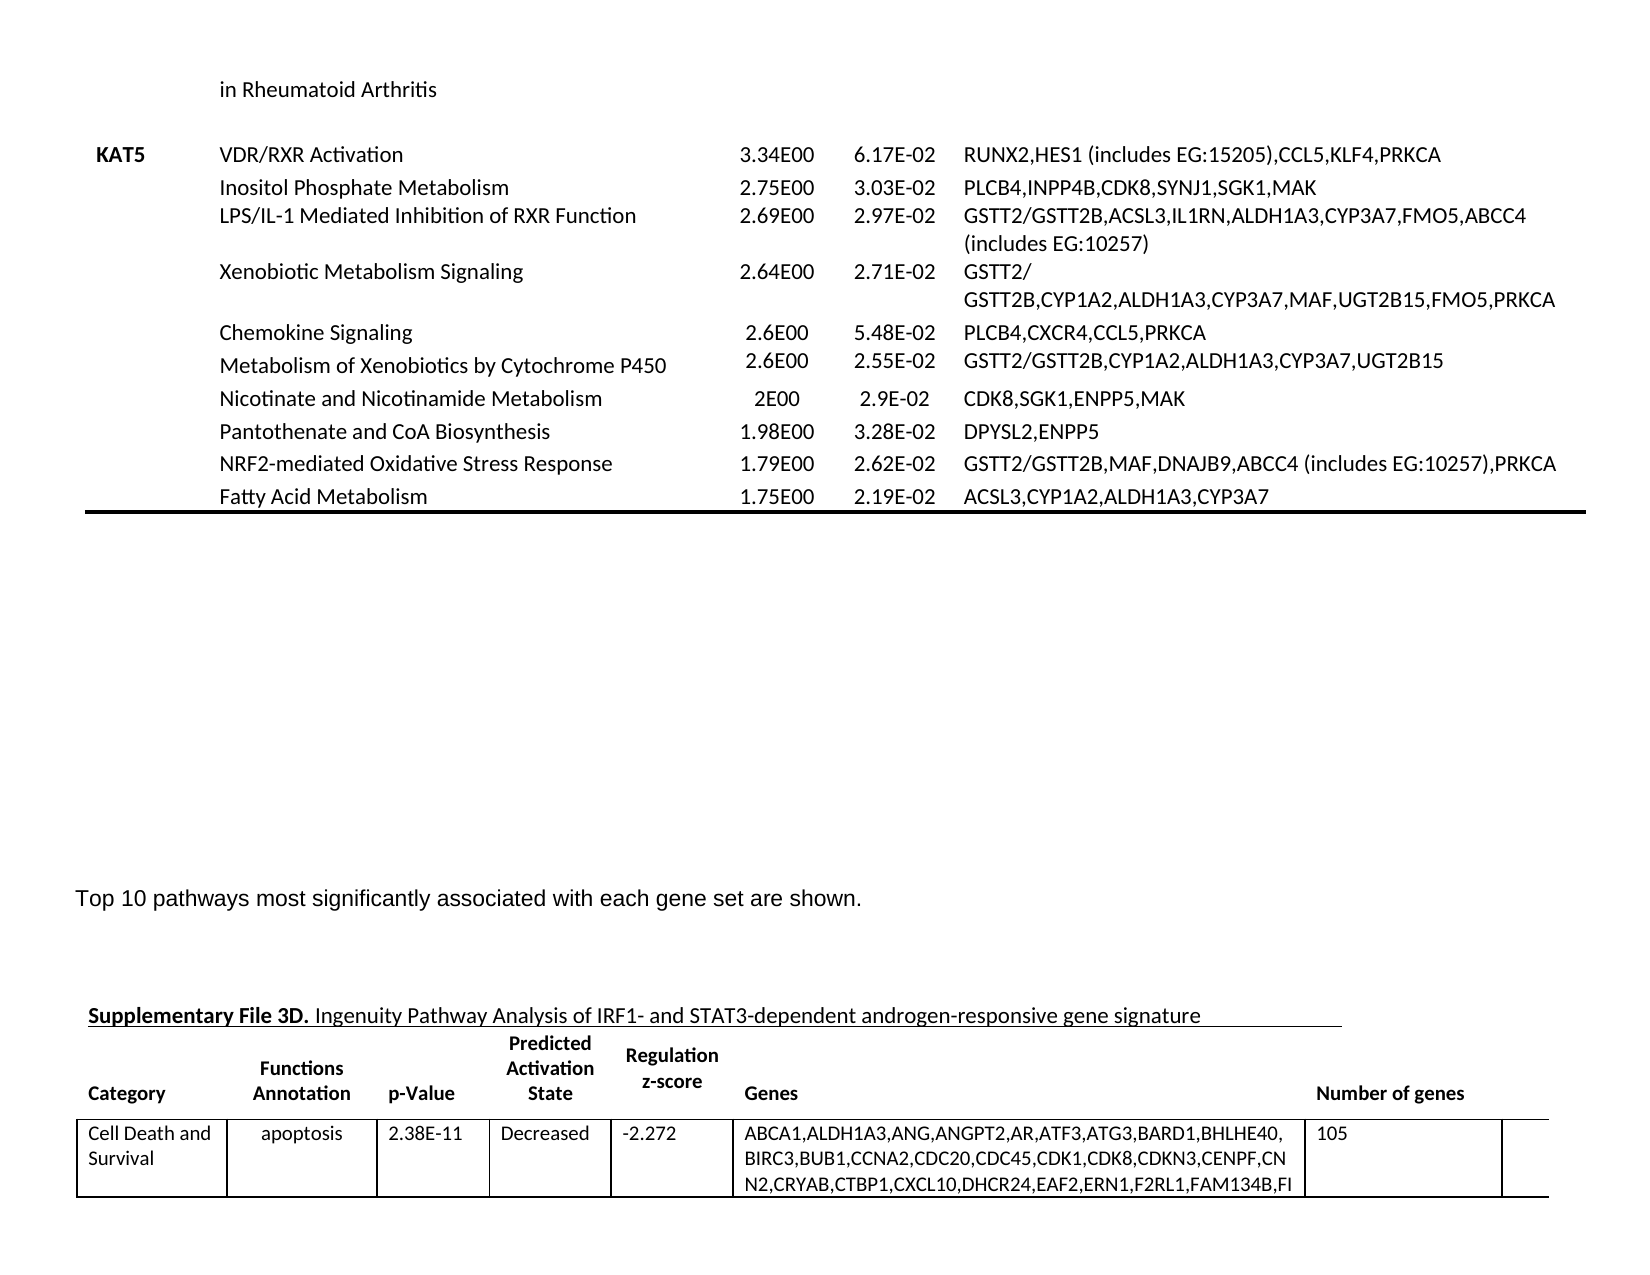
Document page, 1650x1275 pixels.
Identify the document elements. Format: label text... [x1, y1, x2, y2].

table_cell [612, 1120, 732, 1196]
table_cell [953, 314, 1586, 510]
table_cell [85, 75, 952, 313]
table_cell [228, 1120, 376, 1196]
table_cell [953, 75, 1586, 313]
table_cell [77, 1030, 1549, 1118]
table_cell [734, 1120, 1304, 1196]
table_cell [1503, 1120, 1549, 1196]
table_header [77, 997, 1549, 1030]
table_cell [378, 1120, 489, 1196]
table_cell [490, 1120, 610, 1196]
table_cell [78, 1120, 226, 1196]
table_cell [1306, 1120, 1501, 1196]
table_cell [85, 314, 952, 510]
text Top 10 pathways most significantly associated with each gene set are shown. [75, 885, 1575, 911]
